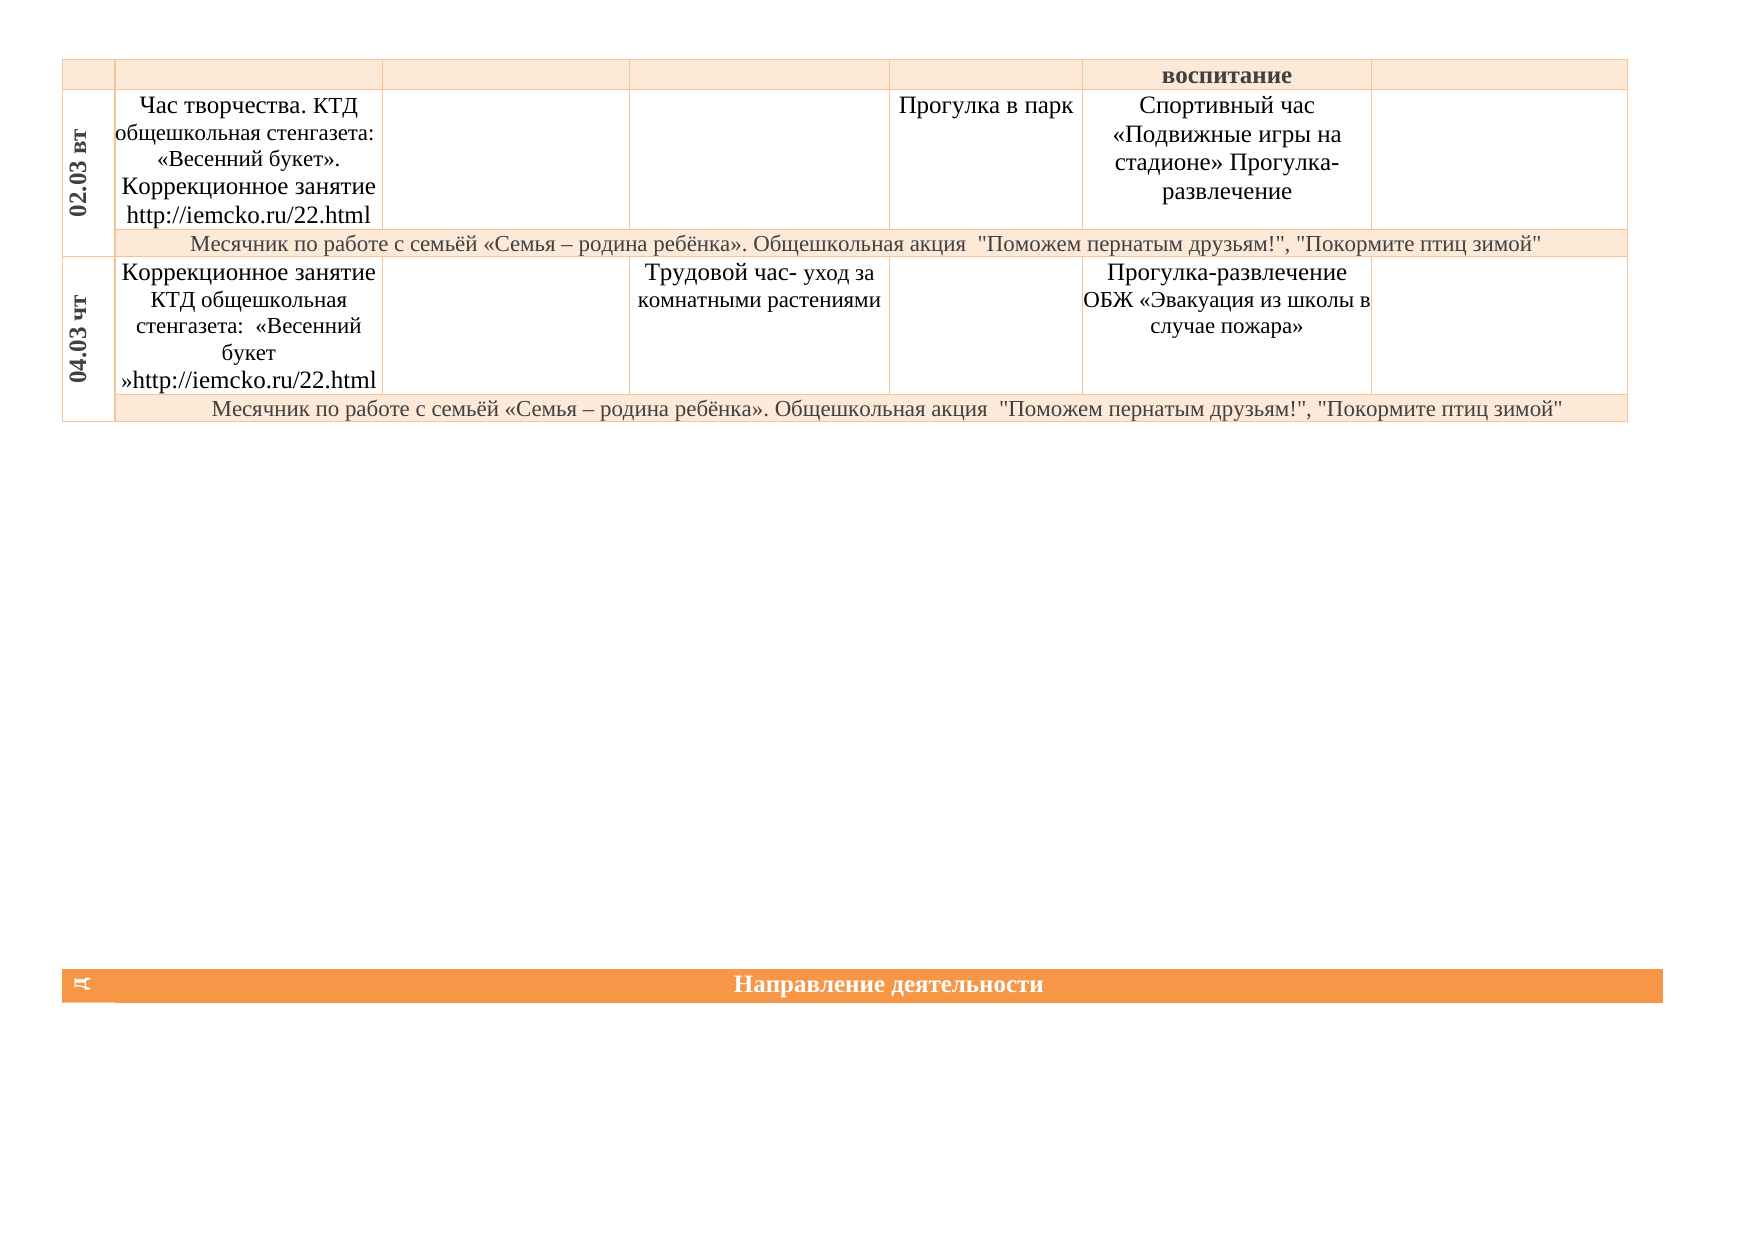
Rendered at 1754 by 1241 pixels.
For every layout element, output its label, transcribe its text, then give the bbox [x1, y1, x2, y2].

table_cell 02.03 вт [63, 90, 114, 256]
table_cell Прогулка в парк [890, 90, 1082, 229]
table_cell Коррекционное занятие КТД общешкольная стенгазета: «Весенний букет»http://iemcko.ru/22.html [116, 257, 382, 394]
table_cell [890, 60, 1082, 89]
table_header Направление деятельности [116, 970, 1662, 1002]
table_header дата [63, 970, 115, 1002]
table_cell [630, 90, 889, 229]
table_cell [383, 90, 629, 229]
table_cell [630, 60, 889, 89]
table_cell [1372, 257, 1627, 394]
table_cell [383, 60, 629, 89]
table_cell Спортивный час «Подвижные игры на стадионе» Прогулка-развлечение [1083, 90, 1371, 229]
table_cell Прогулка-развлечение ОБЖ «Эвакуация из школы в случае пожара» [1083, 257, 1371, 394]
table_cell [1083, 60, 1371, 89]
table_cell Трудовой час- уход за комнатными растениями [630, 257, 889, 394]
table_cell Месячник по работе с семьёй «Семья – родина ребёнка». Общешкольная акция "Поможем пернатым друзьям!", "Покормите птиц зимой" [116, 230, 1627, 256]
table_cell [1372, 90, 1627, 229]
table_cell [383, 257, 629, 394]
table_cell 04.03 чт [63, 257, 114, 421]
table_cell Месячник по работе с семьёй «Семья – родина ребёнка». Общешкольная акция "Поможем пернатым друзьям!", "Покормите птиц зимой" [116, 395, 1627, 421]
table_cell [890, 257, 1082, 394]
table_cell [116, 60, 382, 89]
table_cell Час творчества. КТД общешкольная стенгазета: «Весенний букет». Коррекционное занятие http://iemcko.ru/22.html [116, 90, 382, 229]
table_cell Семейное воспитание [1372, 60, 1627, 89]
